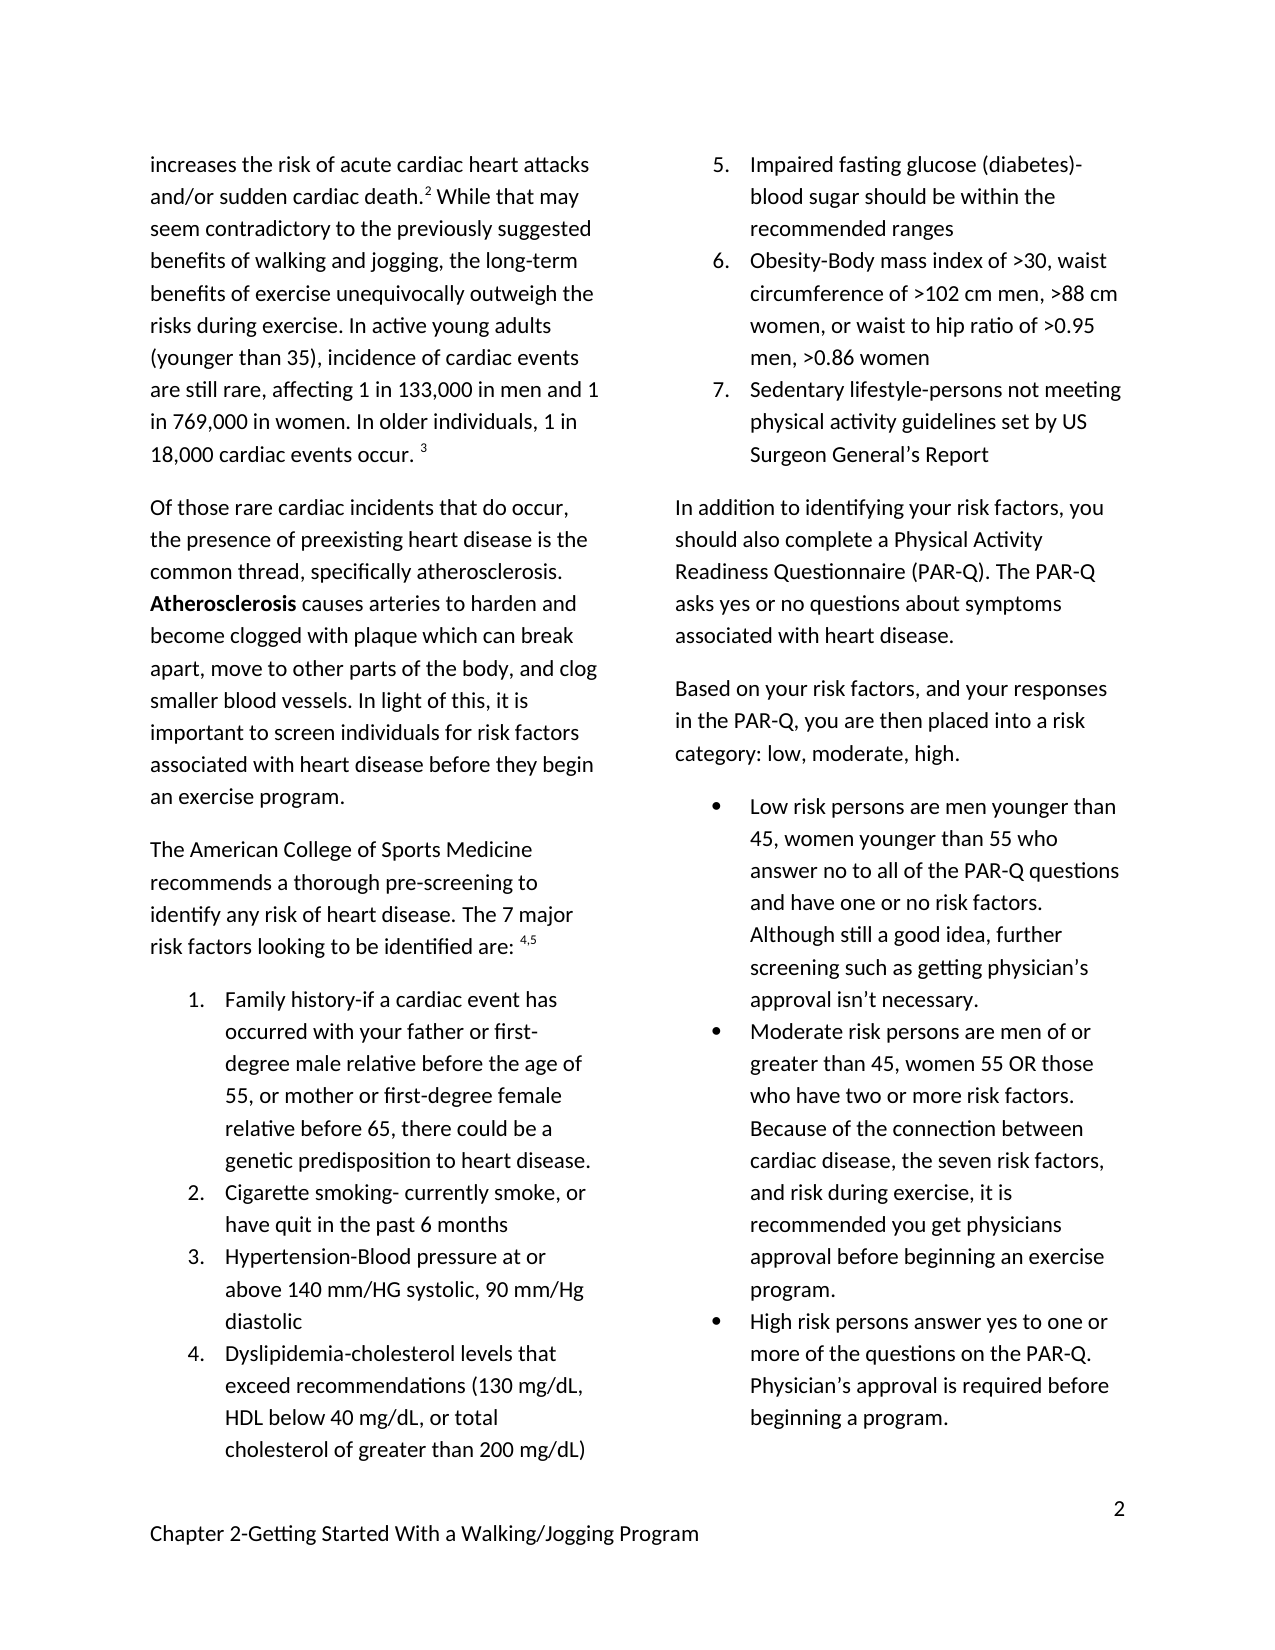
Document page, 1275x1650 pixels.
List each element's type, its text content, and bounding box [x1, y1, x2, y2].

text The American College of Sports Medicine recommends a thorough pre-screening to identify any risk of heart disease. The 7 major risk factors looking to be identified are: 4,5 [150, 835, 600, 960]
list Sedentary lifestyle-persons not meeting physical activity guidelines set by US Surgeon General’s Report [712, 375, 1125, 468]
list High risk persons answer yes to one or more of the questions on the PAR-Q. Physician’s approval is required before beginning a program. [712, 1307, 1125, 1431]
list Dyslipidemia-cholesterol levels that exceed recommendations (130 mg/dL, HDL below 40 mg/dL, or total cholesterol of greater than 200 mg/dL) [187, 1339, 600, 1464]
list Moderate risk persons are men of or greater than 45, women 55 OR those who have two or more risk factors. Because of the connection between cardiac disease, the seven risk factors, and risk during exercise, it is recommended you get physicians approval before beginning an exercise program. [712, 1017, 1125, 1303]
list Low risk persons are men younger than 45, women younger than 55 who answer no to all of the PAR-Q questions and have one or no risk factors. Although still a good idea, further screening such as getting physician’s approval isn’t necessary. [712, 792, 1125, 1013]
list Impaired fasting glucose (diabetes)-blood sugar should be within the recommended ranges [712, 150, 1125, 242]
list Obesity-Body mass index of >30, waist circumference of >102 cm men, >88 cm women, or waist to hip ratio of >0.95 men, >0.86 women [712, 247, 1125, 371]
list Cigarette smoking- currently smoke, or have quit in the past 6 months [187, 1178, 600, 1238]
list Family history-if a cardiac event has occurred with your father or first-degree male relative before the age of 55, or mother or first-degree female relative before 65, there could be a genetic predisposition to heart disease. [187, 985, 600, 1174]
text In addition to identifying your risk factors, you should also complete a Physical Activity Readiness Questionnaire (PAR-Q). The PAR-Q asks yes or no questions about symptoms associated with heart disease. [675, 493, 1125, 649]
text Based on your risk factors, and your responses in the PAR-Q, you are then placed into a risk category: low, moderate, high. [675, 674, 1125, 767]
text Of those rare cardiac incidents that do occur, the presence of preexisting heart disease is the common thread, specifically atherosclerosis. Atherosclerosis causes arteries to harden and become clogged with plaque which can break apart, move to other parts of the body, and clog smaller blood vessels. In light of this, it is important to screen individuals for risk factors associated with heart disease before they begin an exercise program. [150, 493, 600, 810]
list Hypertension-Blood pressure at or above 140 mm/HG systolic, 90 mm/Hg diastolic [187, 1242, 600, 1335]
